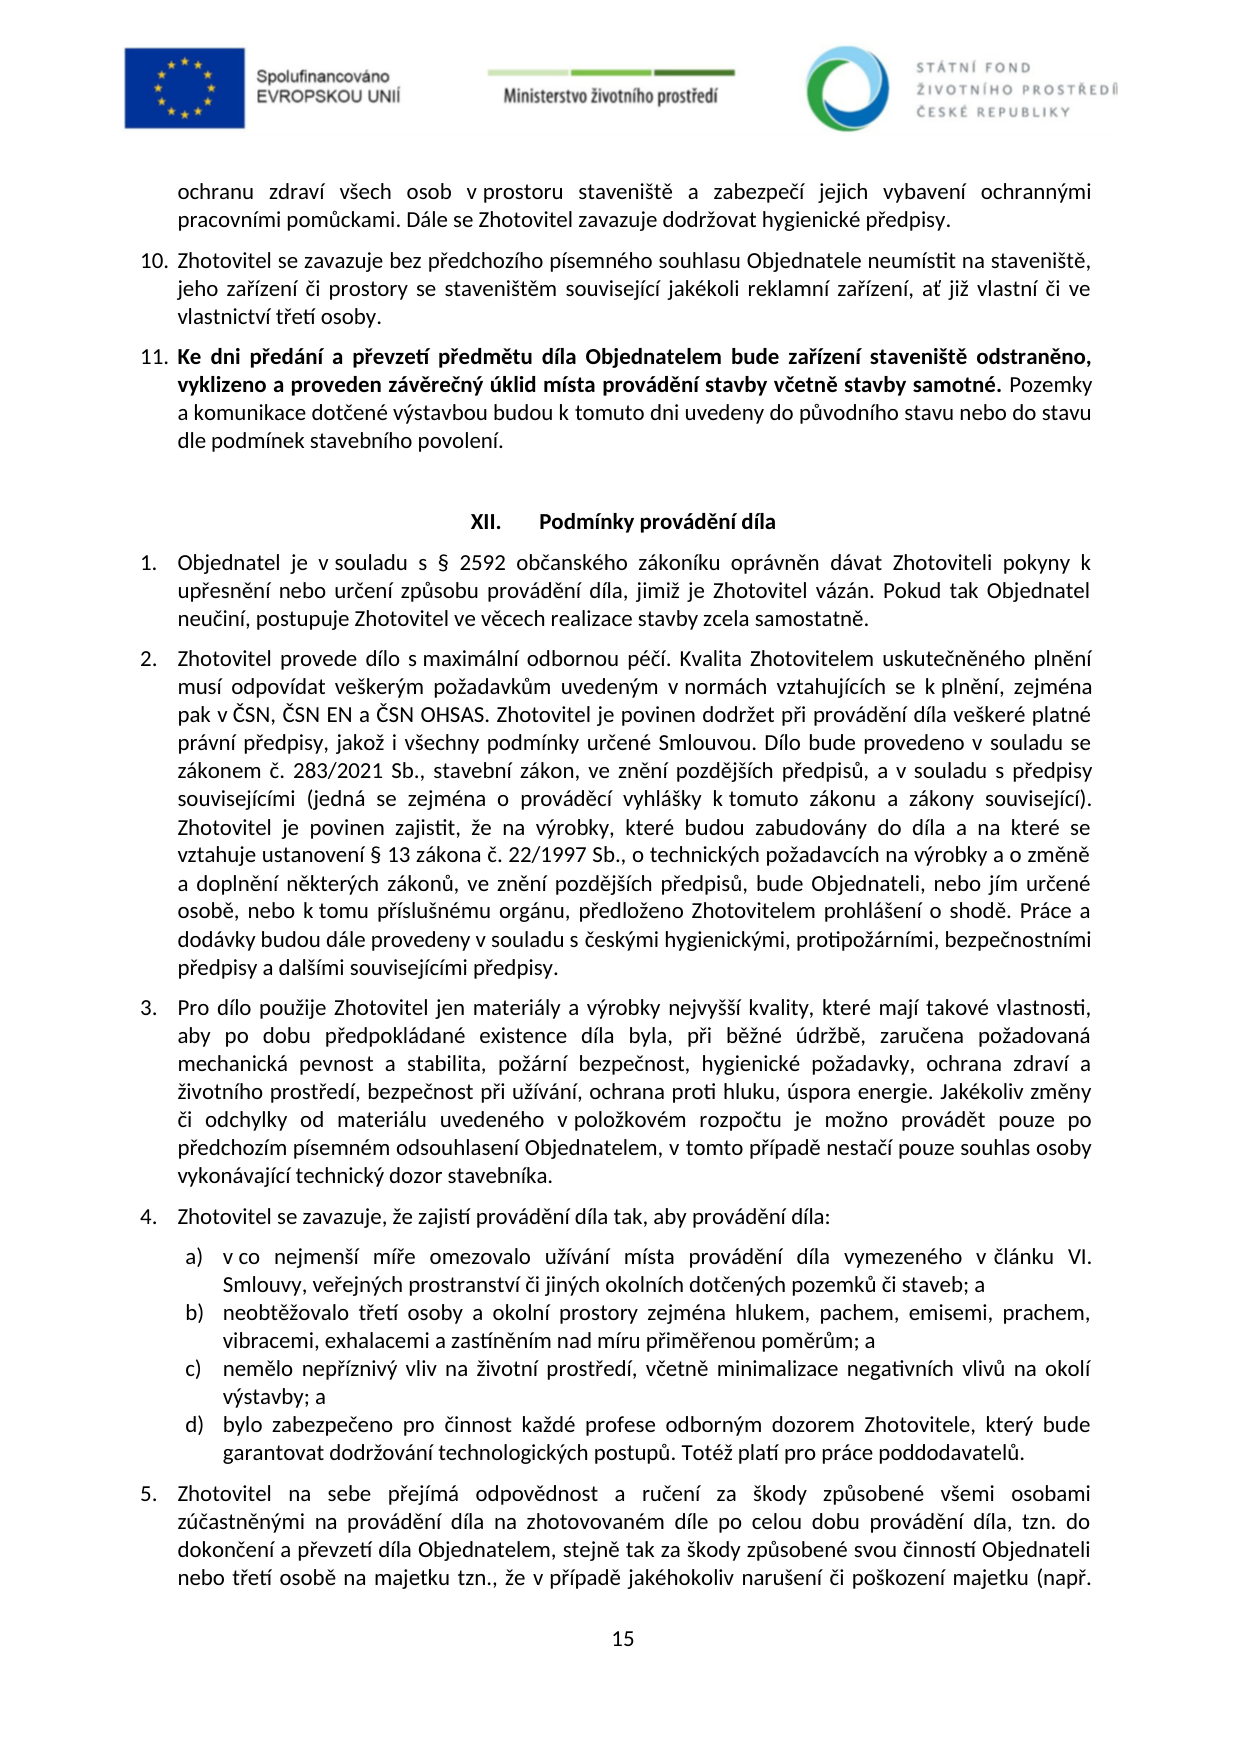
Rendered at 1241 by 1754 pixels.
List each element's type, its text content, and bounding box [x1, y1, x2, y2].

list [140, 177, 1092, 233]
list Zhotovitel se zavazuje bez předchozího písemného souhlasu Objednatele neumístit na staveniště, jeho zařízení či prostory se staveništěm související jakékoli reklamní zařízení, ať již vlastní či ve vlastnictví třetí osoby. [140, 246, 1092, 330]
list nemělo nepříznivý vliv na životní prostředí, včetně minimalizace negativních vlivů na okolí výstavby; a [185, 1354, 1092, 1411]
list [140, 1479, 1092, 1591]
picture [122, 42, 1118, 136]
list Objednatel je v souladu s § 2592 občanského zákoníku oprávněn dávat Zhotoviteli pokyny k upřesnění nebo určení způsobu provádění díla, jimiž je Zhotovitel vázán. Pokud tak Objednatel neučiní, postupuje Zhotovitel ve věcech realizace stavby zcela samostatně. [140, 548, 1092, 632]
list Podmínky provádění díla [185, 507, 1092, 535]
list bylo zabezpečeno pro činnost každé profese odborným dozorem Zhotovitele, který bude garantovat dodržování technologických postupů. Totéž platí pro práce poddodavatelů. [185, 1411, 1092, 1467]
list Zhotovitel provede dílo s maximální odbornou péčí. Kvalita Zhotovitelem uskutečněného plnění musí odpovídat veškerým požadavkům uvedeným v normách vztahujících se k plnění, zejména pak v ČSN, ČSN EN a ČSN OHSAS. Zhotovitel je povinen dodržet při provádění díla veškeré platné právní předpisy, jakož i všechny podmínky určené Smlouvou. Dílo bude provedeno v souladu se zákonem č. 283/2021 Sb., stavební zákon, ve znění pozdějších předpisů, a v souladu s předpisy souvisejícími (jedná se zejména o prováděcí vyhlášky k tomuto zákonu a zákony související). Zhotovitel je povinen zajistit, že na výrobky, které budou zabudovány do díla a na které se vztahuje ustanovení § 13 zákona č. 22/1997 Sb., o technických požadavcích na výrobky a o změně a doplnění některých zákonů, ve znění pozdějších předpisů, bude Objednateli, nebo jím určené osobě, nebo k tomu příslušnému orgánu, předloženo Zhotovitelem prohlášení o shodě. Práce a dodávky budou dále provedeny v souladu s českými hygienickými, protipožárními, bezpečnostními předpisy a dalšími souvisejícími předpisy. [140, 644, 1092, 981]
list neobtěžovalo třetí osoby a okolní prostory zejména hlukem, pachem, emisemi, prachem, vibracemi, exhalacemi a zastíněním nad míru přiměřenou poměrům; a [185, 1298, 1092, 1354]
list Ke dni předání a převzetí předmětu díla Objednatelem bude zařízení staveniště odstraněno, vyklizeno a proveden závěrečný úklid místa provádění stavby včetně stavby samotné. Pozemky a komunikace dotčené výstavbou budou k tomuto dni uvedeny do původního stavu nebo do stavu dle podmínek stavebního povolení. [140, 342, 1092, 454]
list Zhotovitel se zavazuje, že zajistí provádění díla tak, aby provádění díla: [140, 1202, 1092, 1230]
list v co nejmenší míře omezovalo užívání místa provádění díla vymezeného v článku VI. Smlouvy, veřejných prostranství či jiných okolních dotčených pozemků či staveb; a [185, 1242, 1092, 1298]
list Pro dílo použije Zhotovitel jen materiály a výrobky nejvyšší kvality, které mají takové vlastnosti, aby po dobu předpokládané existence díla byla, při běžné údržbě, zaručena požadovaná mechanická pevnost a stabilita, požární bezpečnost, hygienické požadavky, ochrana zdraví a životního prostředí, bezpečnost při užívání, ochrana proti hluku, úspora energie. Jakékoliv změny či odchylky od materiálu uvedeného v položkovém rozpočtu je možno provádět pouze po předchozím písemném odsouhlasení Objednatelem, v tomto případě nestačí pouze souhlas osoby vykonávající technický dozor stavebníka. [140, 993, 1092, 1189]
